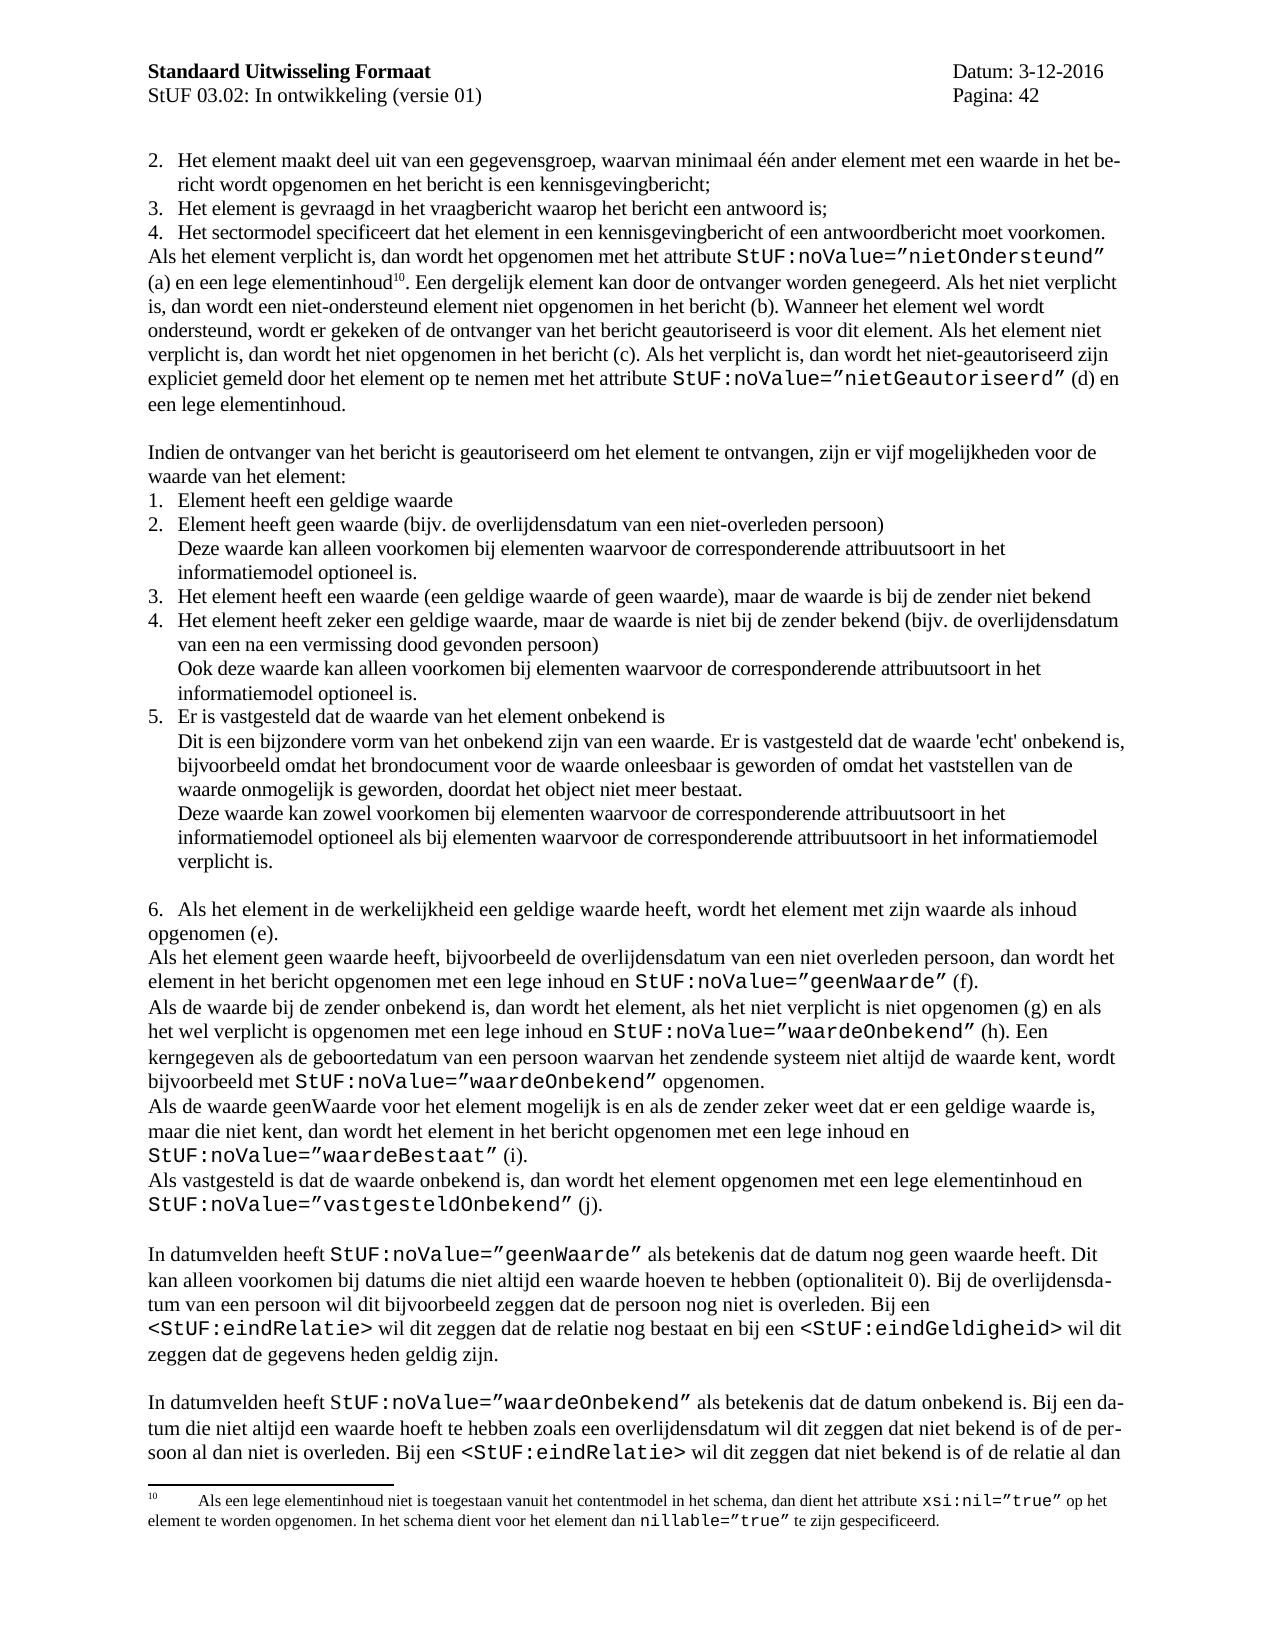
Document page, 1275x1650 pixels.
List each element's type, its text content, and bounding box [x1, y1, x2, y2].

text Als het element verplicht is, dan wordt het opgenomen met het attribute StUF:noValue=”nietOndersteund” (a) en een lege elementinhoud. Een dergelijk element kan door de ontvanger worden genegeerd. Als het niet verplicht is, dan wordt een niet-ondersteund element niet opgenomen in het bericht (b). Wanneer het element wel wordt ondersteund, wordt er gekeken of de ontvanger van het bericht geautoriseerd is voor dit element. Als het element niet verplicht is, dan wordt het niet opgenomen in het bericht (c). Als het verplicht is, dan wordt het niet-geautoriseerd zijn expliciet gemeld door het element op te nemen met het attribute StUF:noValue=”nietGeautoriseerd” (d) en een lege elementinhoud. [148, 244, 1127, 416]
text Als de waarde geenWaarde voor het element mogelijk is en als de zender zeker weet dat er een geldige waarde is, maar die niet kent, dan wordt het element in het bericht opgenomen met een lege inhoud en StUF:noValue=”waardeBestaat” (i). [148, 1094, 1127, 1168]
text Als het element geen waarde heeft, bijvoorbeeld de overlijdensdatum van een niet overleden persoon, dan wordt het element in het bericht opgenomen met een lege inhoud en StUF:noValue=”geenWaarde” (f). [148, 945, 1127, 995]
text In datumvelden heeft StUF:noValue=”geenWaarde” als betekenis dat de datum nog geen waarde heeft. Dit kan alleen voorkomen bij datums die niet altijd een waarde hoeven te hebben (optionaliteit 0). Bij de overlijdensdatum van een persoon wil dit bijvoorbeeld zeggen dat de persoon nog niet is overleden. Bij een <StUF:eindRelatie> wil dit zeggen dat de relatie nog bestaat en bij een <StUF:eindGeldigheid> wil dit zeggen dat de gegevens heden geldig zijn. [148, 1242, 1127, 1366]
list Het element heeft een waarde (een geldige waarde of geen waarde), maar de waarde is bij de zender niet bekend [148, 584, 1127, 608]
list Het element is gevraagd in het vraagbericht waarop het bericht een antwoord is; [148, 196, 1127, 220]
list Het element maakt deel uit van een gegevensgroep, waarvan minimaal één ander element met een waarde in het bericht wordt opgenomen en het bericht is een kennisgevingbericht; [148, 148, 1127, 196]
text Indien de ontvanger van het bericht is geautoriseerd om het element te ontvangen, zijn er vijf mogelijkheden voor de waarde van het element: [148, 440, 1127, 488]
list Element heeft geen waarde (bijv. de overlijdensdatum van een niet-overleden persoon) Deze waarde kan alleen voorkomen bij elementen waarvoor de corresponderende attribuutsoort in het informatiemodel optioneel is. [148, 512, 1127, 584]
list Element heeft een geldige waarde [148, 488, 1127, 512]
list Als het element in de werkelijkheid een geldige waarde heeft, wordt het element met zijn waarde als inhoud opgenomen (e). [148, 897, 1127, 945]
text Als de waarde bij de zender onbekend is, dan wordt het element, als het niet verplicht is niet opgenomen (g) en als het wel verplicht is opgenomen met een lege inhoud en StUF:noValue=”waardeOnbekend” (h). Een kerngegeven als de geboortedatum van een persoon waarvan het zendende systeem niet altijd de waarde kent, wordt bijvoorbeeld met StUF:noValue=”waardeOnbekend” opgenomen. [148, 995, 1127, 1094]
list Het sectormodel specificeert dat het element in een kennisgevingbericht of een antwoordbericht moet voorkomen. [148, 220, 1127, 244]
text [148, 1390, 1127, 1465]
text Als vastgesteld is dat de waarde onbekend is, dan wordt het element opgenomen met een lege elementinhoud en StUF:noValue=”vastgesteldOnbekend” (j). [148, 1168, 1127, 1218]
list Het element heeft zeker een geldige waarde, maar de waarde is niet bij de zender bekend (bijv. de overlijdensdatum van een na een vermissing dood gevonden persoon) Ook deze waarde kan alleen voorkomen bij elementen waarvoor de corresponderende attribuutsoort in het informatiemodel optioneel is. [148, 608, 1127, 704]
list Er is vastgesteld dat de waarde van het element onbekend is Dit is een bijzondere vorm van het onbekend zijn van een waarde. Er is vastgesteld dat de waarde 'echt' onbekend is, bijvoorbeeld omdat het brondocument voor de waarde onleesbaar is geworden of omdat het vaststellen van de waarde onmogelijk is geworden, doordat het object niet meer bestaat. Deze waarde kan zowel voorkomen bij elementen waarvoor de corresponderende attribuutsoort in het informatiemodel optioneel als bij elementen waarvoor de corresponderende attribuutsoort in het informatiemodel verplicht is. [148, 704, 1127, 873]
